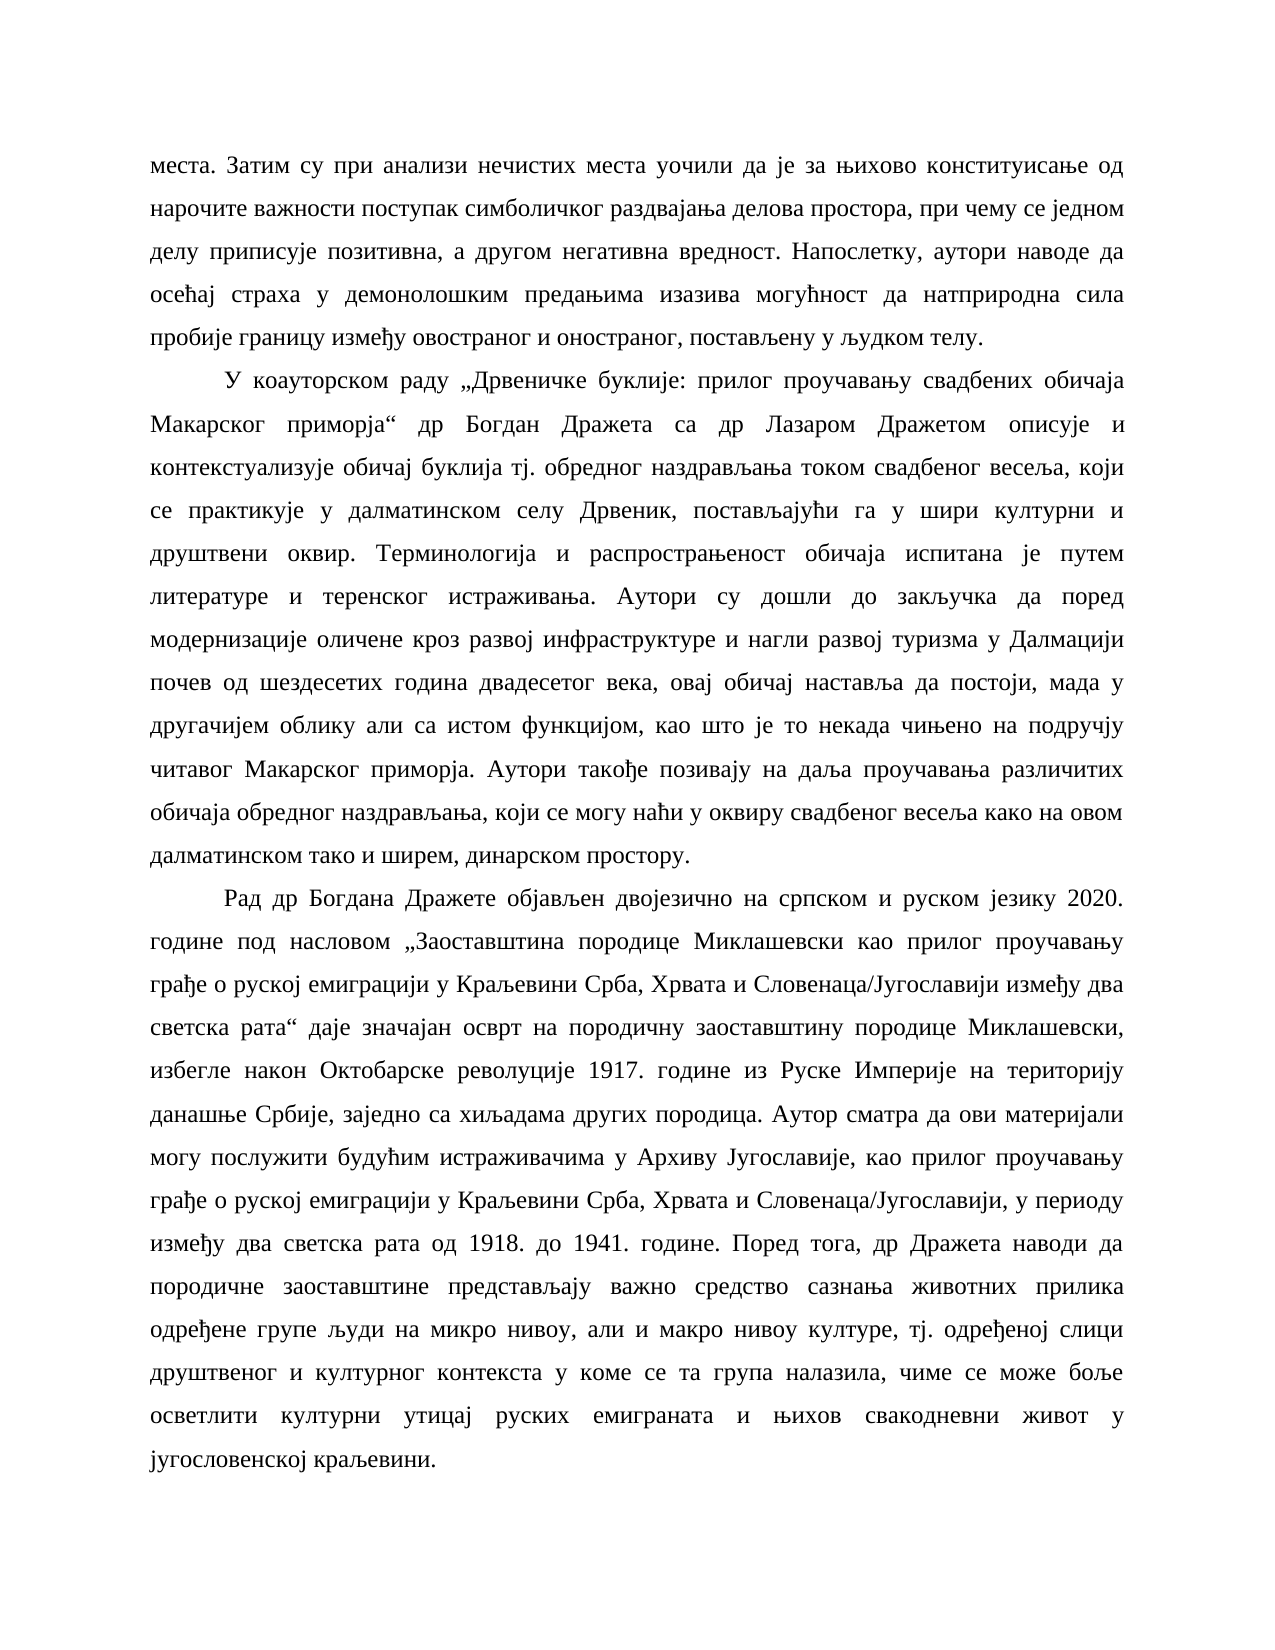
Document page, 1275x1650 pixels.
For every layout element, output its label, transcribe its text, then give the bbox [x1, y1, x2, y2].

text У коауторском раду „Дрвеничке буклије: прилог проучавању свадбених обичаја Макарског приморја“ др Богдан Дражета са др Лазаром Дражетом описује и контекстуализује обичај буклија тј. обредног наздрављања током свадбеног весеља, који се практикује у далматинском селу Дрвеник, постављајући га у шири културни и друштвени оквир. Терминологија и распрострањеност обичаја испитана је путем литературе и теренског истраживања. Аутори су дошли до закључка да поред модернизације оличене кроз развој инфраструктуре и нагли развој туризма у Далмацији почев од шездесетих година двадесетог века, овај обичај наставља да постоји, мада у другачијем облику али са истом функцијом, као што је то некада чињено на подручју читавог Макарског приморја. Аутори такође позивају на даља проучавања различитих обичаја обредног наздрављања, који се могу наћи у оквиру свадбеног весеља како на овом далматинском тако и ширем, динарском простору. [150, 366, 1125, 869]
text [150, 150, 1125, 351]
text Рад др Богдана Дражете објављен двојезично на српском и руском језику 2020. године под насловом „Заоставштина породице Миклашевски као прилог проучавању грађе о руској емиграцији у Краљевини Срба, Хрвата и Словенаца/Југославији између два светска рата“ даје значајан осврт на породичну заоставштину породице Миклашевски, избегле након Октобарске револуције 1917. године из Руске Империје на територију данашње Србије, заједно са хиљадама других породица. Аутор сматра да ови материјали могу послужити будућим истраживачима у Архиву Југославије, као прилог проучавању грађе о руској емиграцији у Краљевини Срба, Хрвата и Словенаца/Југославији, у периоду између два светска рата од 1918. до 1941. године. Поред тога, др Дражета наводи да породичне заоставштине представљају важно средство сазнања животних прилика одређене групе људи на микро нивоу, али и макро нивоу културе, тј. одређеној слици друштвеног и културног контекста у коме се та група налазила, чиме се може боље осветлити културни утицај руских емиграната и њихов свакодневни живот у југословенској краљевини. [150, 883, 1125, 1472]
